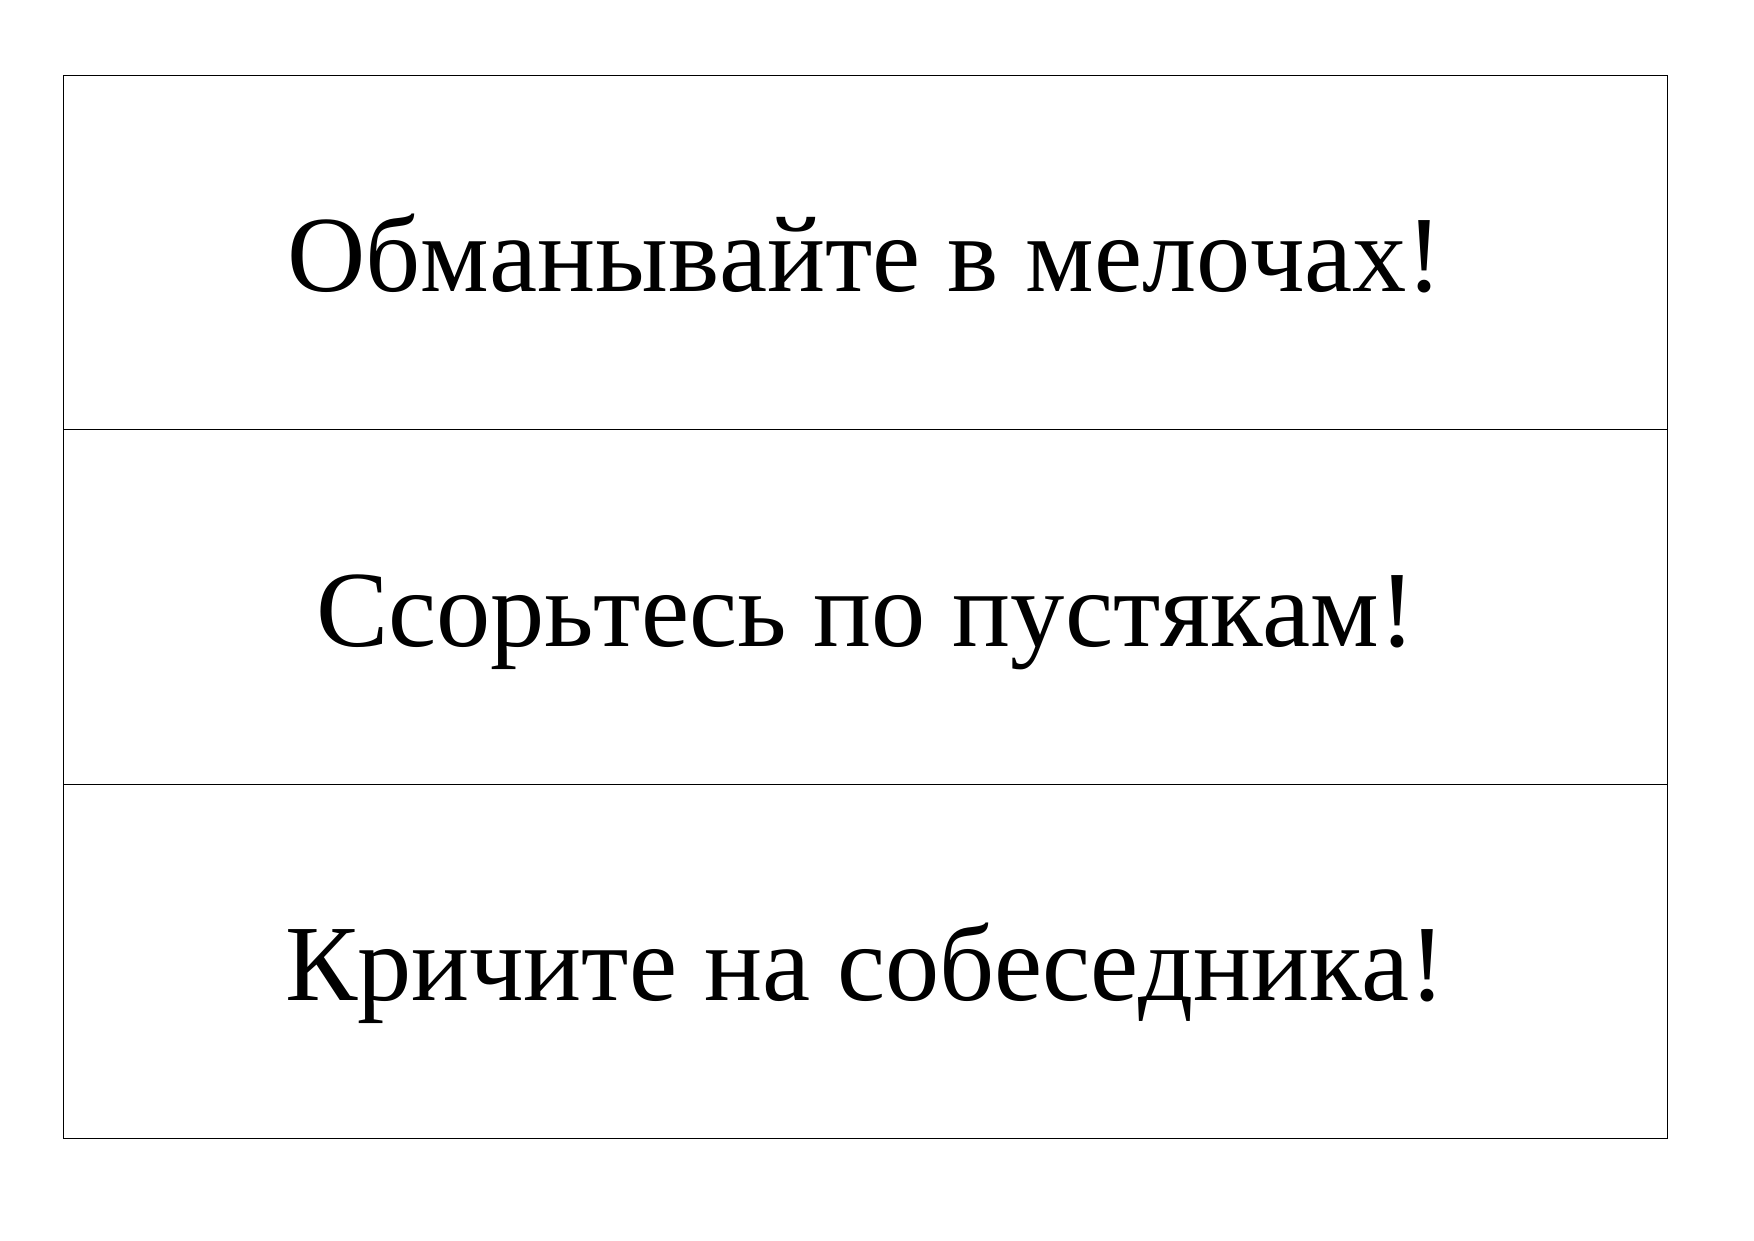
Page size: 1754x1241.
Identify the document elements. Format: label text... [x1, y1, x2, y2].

table_cell Кричите на собеседника! [64, 785, 1667, 1138]
table_cell Обманывайте в мелочах! [64, 76, 1667, 429]
table_cell Ссорьтесь по пустякам! [64, 430, 1667, 784]
